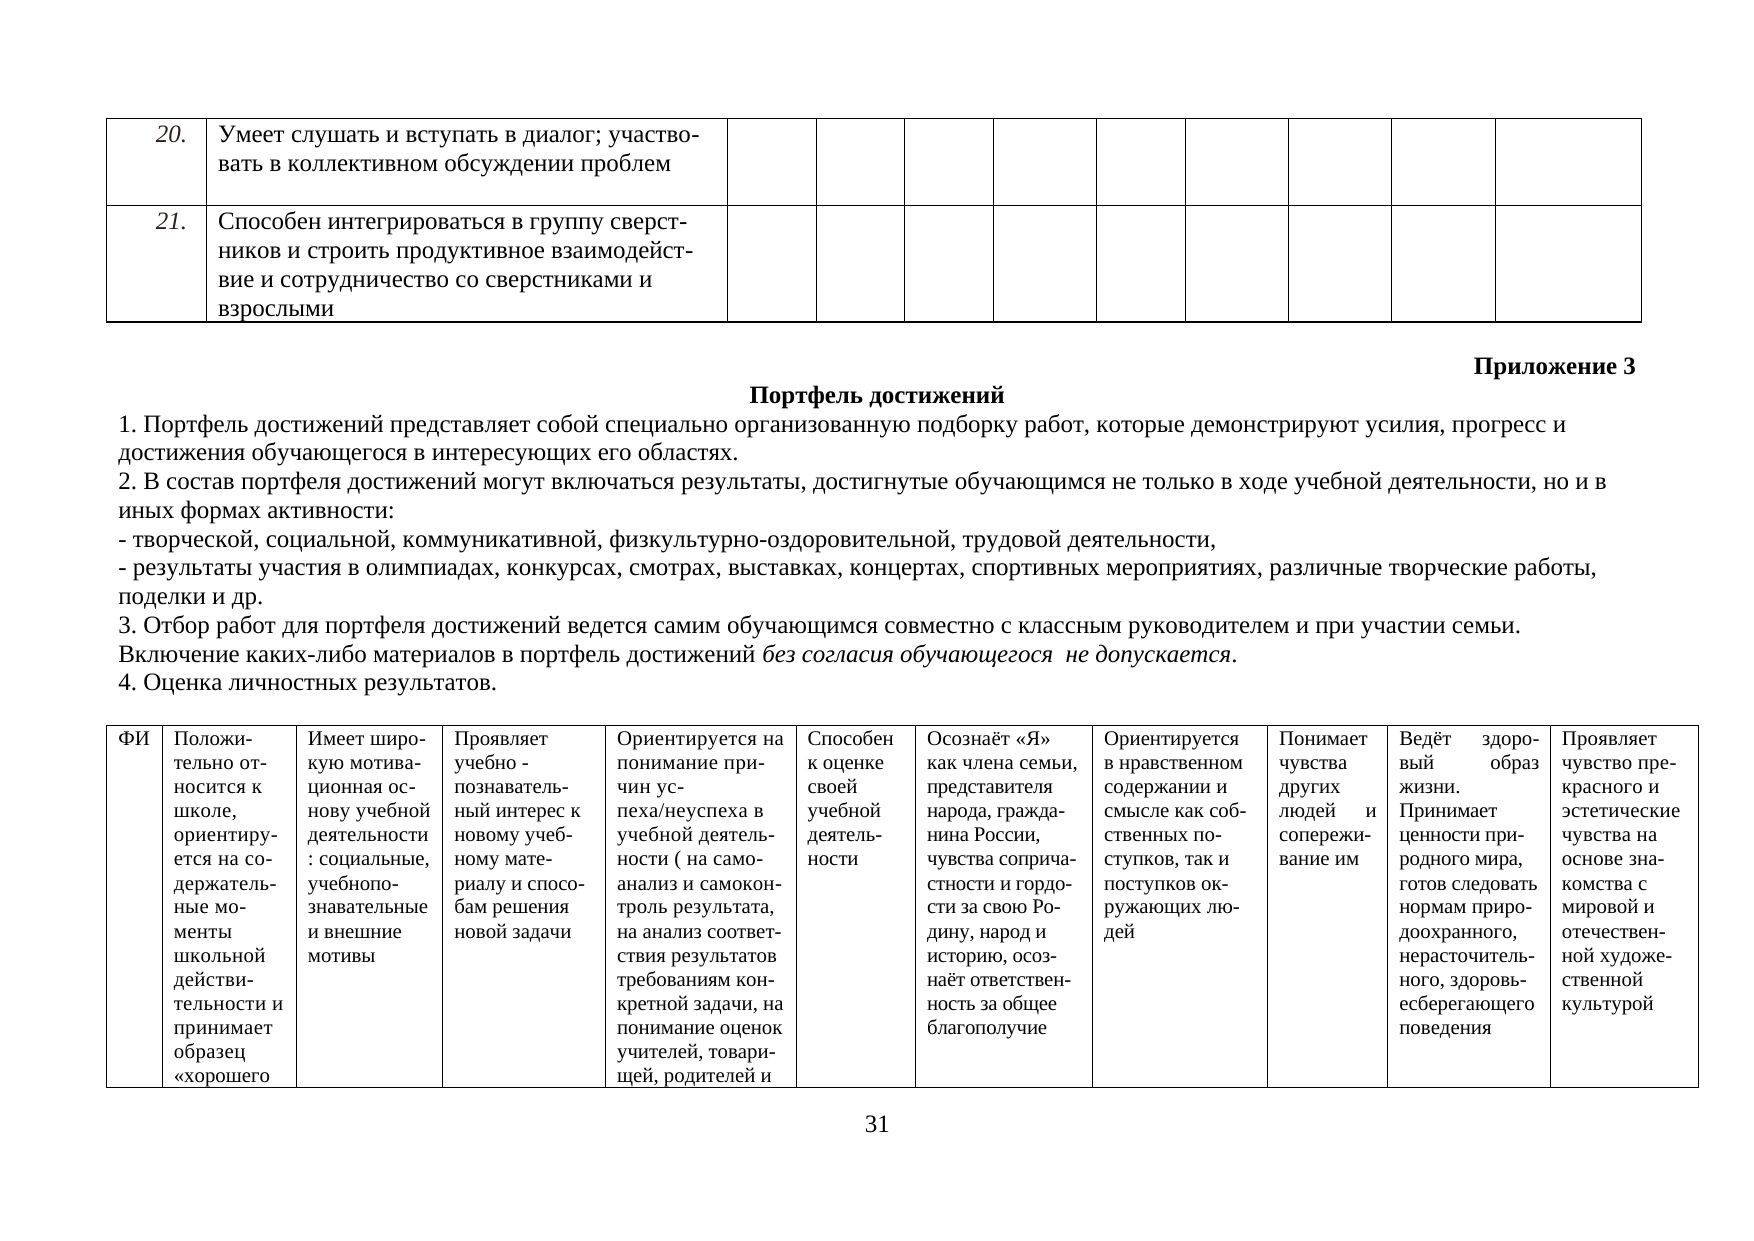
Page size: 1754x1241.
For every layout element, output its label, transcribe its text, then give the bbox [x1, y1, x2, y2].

text 3. Отбор работ для портфеля достижений ведется самим обучающимся совместно с классным руководителем и при участии семьи. Включение каких-либо материалов в портфель достижений без согласия обучающегося не допускается. [118, 610, 1636, 667]
table_cell [1392, 119, 1495, 205]
text Портфель достижений [118, 380, 1636, 409]
table_cell [1392, 206, 1495, 321]
table_cell [1097, 119, 1185, 205]
text 1. Портфель достижений представляет собой специально организованную подборку работ, которые демонстрируют усилия, прогресс и достижения обучающегося в интересующих его областях. [118, 409, 1636, 466]
table_cell [1186, 119, 1288, 205]
text Приложение 3 [118, 351, 1636, 380]
table_cell [107, 206, 206, 321]
table_cell [1289, 206, 1391, 321]
table_cell Способен интегрироваться в группу сверстников и строить продуктивное взаимодействие и сотрудничество со сверстниками и взрослыми [207, 206, 727, 321]
text - результаты участия в олимпиадах, конкурсах, смотрах, выставках, концертах, спортивных мероприятиях, различные творческие работы, поделки и др. [118, 552, 1636, 610]
table_header ФИ [107, 726, 162, 1087]
table_cell [994, 119, 1096, 205]
text 4. Оценка личностных результатов. [118, 667, 1636, 696]
table_cell [905, 206, 993, 321]
table_cell [728, 206, 816, 321]
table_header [1388, 726, 1550, 1087]
table_cell [728, 119, 816, 205]
table_cell [1496, 206, 1641, 321]
table_cell Умеет слушать и вступать в диалог; участвовать в коллективном обсуждении проблем [207, 119, 727, 205]
table_cell [994, 206, 1096, 321]
table_cell [107, 119, 206, 205]
table_cell [905, 119, 993, 205]
text 2. В состав портфеля достижений могут включаться результаты, достигнутые обучающимся не только в ходе учебной деятельности, но и в иных формах активности: [118, 466, 1636, 524]
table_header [1093, 726, 1267, 1087]
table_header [297, 726, 442, 1087]
table_cell [1289, 119, 1391, 205]
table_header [1551, 726, 1698, 1087]
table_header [916, 726, 1092, 1087]
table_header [1268, 726, 1387, 1087]
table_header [443, 726, 605, 1087]
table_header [797, 726, 915, 1087]
table_cell [817, 206, 904, 321]
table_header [163, 726, 296, 1087]
table_cell [1097, 206, 1185, 321]
table_cell [1186, 206, 1288, 321]
table_cell [817, 119, 904, 205]
text - творческой, социальной, коммуникативной, физкультурно-оздоровительной, трудовой деятельности, [118, 524, 1636, 552]
table_cell [1496, 119, 1641, 205]
